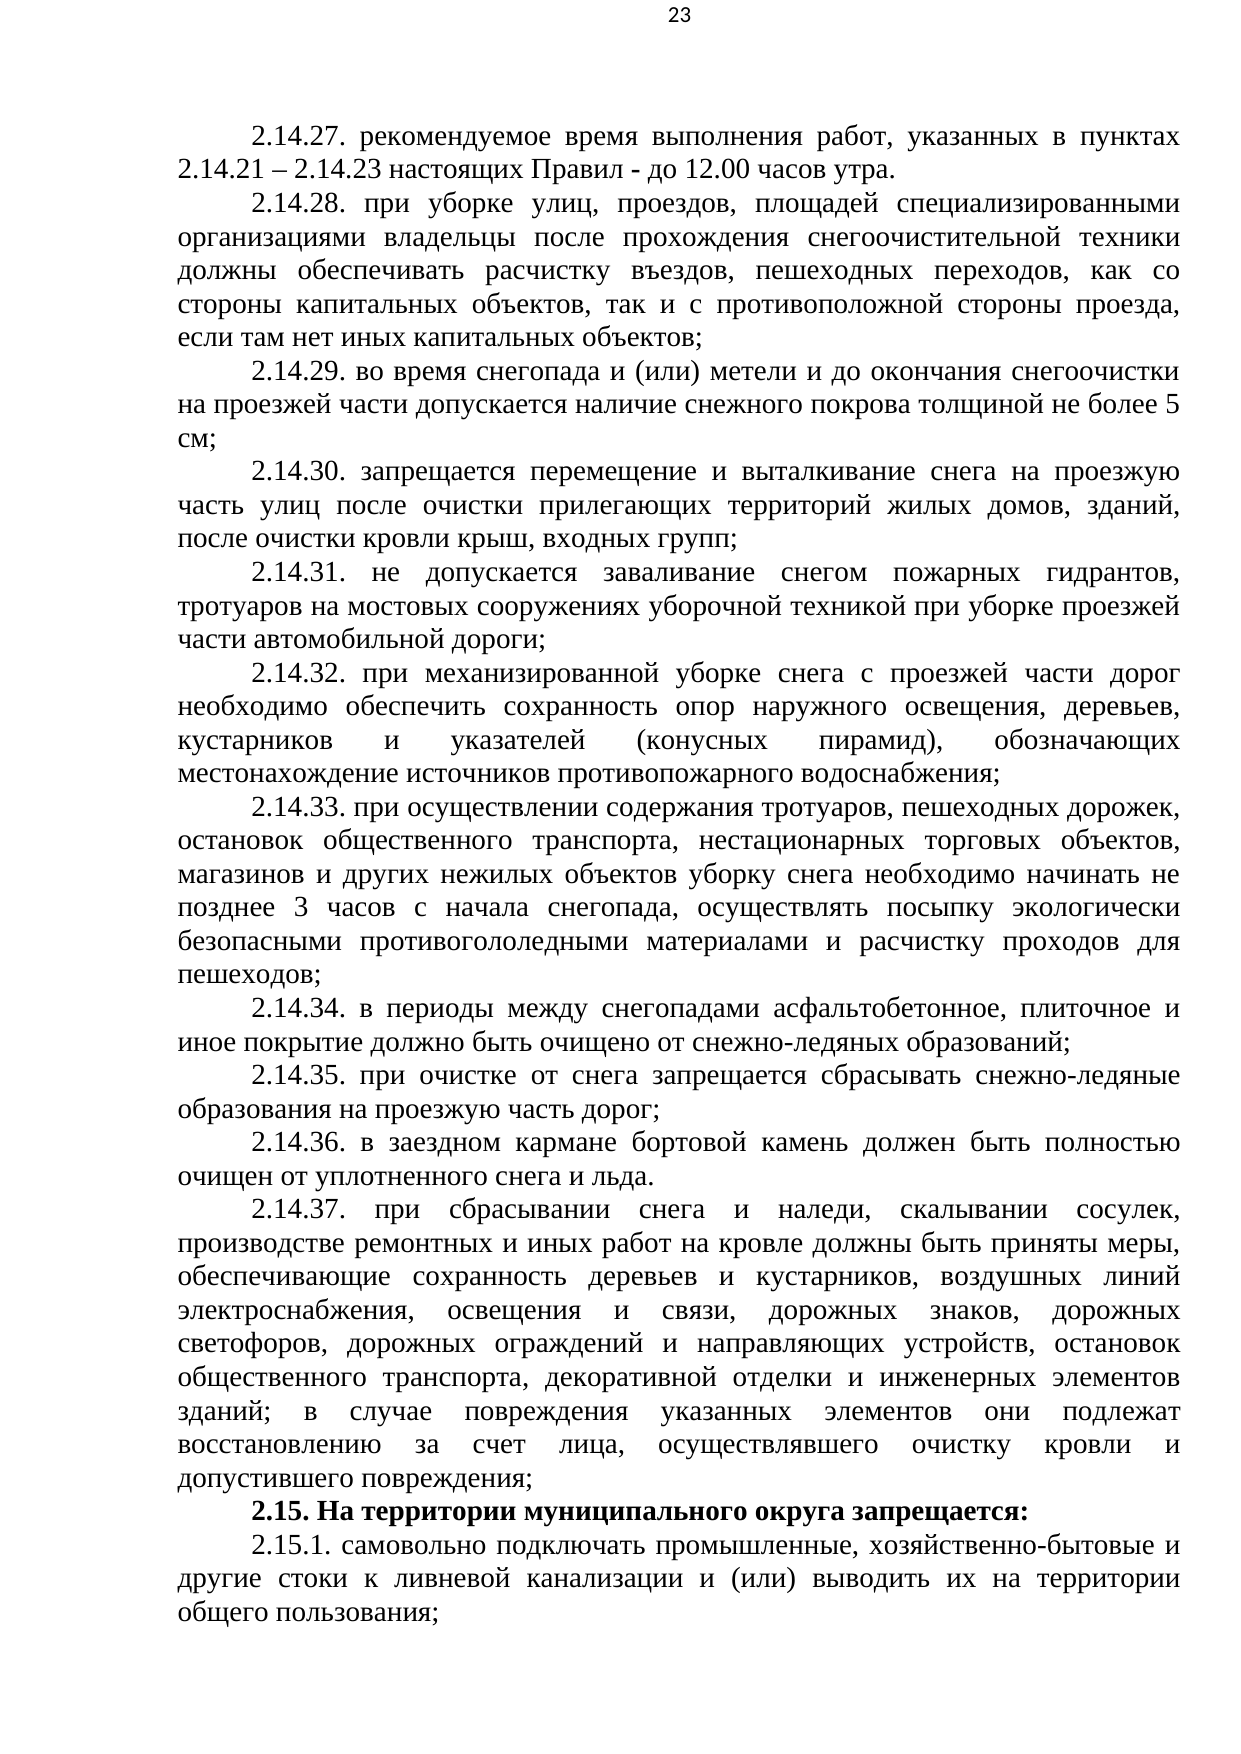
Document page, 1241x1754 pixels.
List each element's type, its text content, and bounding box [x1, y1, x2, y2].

text 2.14.33. при осуществлении содержания тротуаров, пешеходных дорожек, остановок общественного транспорта, нестационарных торговых объектов, магазинов и других нежилых объектов уборку снега необходимо начинать не позднее 3 часов с начала снегопада, осуществлять посыпку экологически безопасными противогололедными материалами и расчистку проходов для пешеходов; [177, 789, 1181, 990]
text 2.14.28. при уборке улиц, проездов, площадей специализированными организациями владельцы после прохождения снегоочистительной техники должны обеспечивать расчистку въездов, пешеходных переходов, как со стороны капитальных объектов, так и с противоположной стороны проезда, если там нет иных капитальных объектов; [177, 185, 1181, 353]
text 2.15.1. самовольно подключать промышленные, хозяйственно-бытовые и другие стоки к ливневой канализации и (или) выводить их на территории общего пользования; [177, 1527, 1181, 1627]
text 2.14.31. не допускается заваливание снегом пожарных гидрантов, тротуаров на мостовых сооружениях уборочной техникой при уборке проезжей части автомобильной дороги; [177, 554, 1181, 655]
text 2.14.36. в заездном кармане бортовой камень должен быть полностью очищен от уплотненного снега и льда. [177, 1124, 1181, 1191]
text 2.14.29. во время снегопада и (или) метели и до окончания снегоочистки на проезжей части допускается наличие снежного покрова толщиной не более 5 см; [177, 353, 1181, 453]
text 2.14.35. при очистке от снега запрещается сбрасывать снежно-ледяные образования на проезжую часть дорог; [177, 1057, 1181, 1124]
text 2.14.34. в периоды между снегопадами асфальтобетонное, плиточное и иное покрытие должно быть очищено от снежно-ледяных образований; [177, 990, 1181, 1057]
text 2.14.27. рекомендуемое время выполнения работ, указанных в пунктах 2.14.21 – 2.14.23 настоящих Правил - до 12.00 часов утра. [177, 118, 1181, 185]
text 2.15. На территории муниципального округа запрещается: [177, 1493, 1181, 1527]
text 2.14.32. при механизированной уборке снега с проезжей части дорог необходимо обеспечить сохранность опор наружного освещения, деревьев, кустарников и указателей (конусных пирамид), обозначающих местонахождение источников противопожарного водоснабжения; [177, 655, 1181, 789]
text 2.14.30. запрещается перемещение и выталкивание снега на проезжую часть улиц после очистки прилегающих территорий жилых домов, зданий, после очистки кровли крыш, входных групп; [177, 453, 1181, 554]
text 2.14.37. при сбрасывании снега и наледи, скалывании сосулек, производстве ремонтных и иных работ на кровле должны быть приняты меры, обеспечивающие сохранность деревьев и кустарников, воздушных линий электроснабжения, освещения и связи, дорожных знаков, дорожных светофоров, дорожных ограждений и направляющих устройств, остановок общественного транспорта, декоративной отделки и инженерных элементов зданий; в случае повреждения указанных элементов они подлежат восстановлению за счет лица, осуществлявшего очистку кровли и допустившего повреждения; [177, 1191, 1181, 1493]
